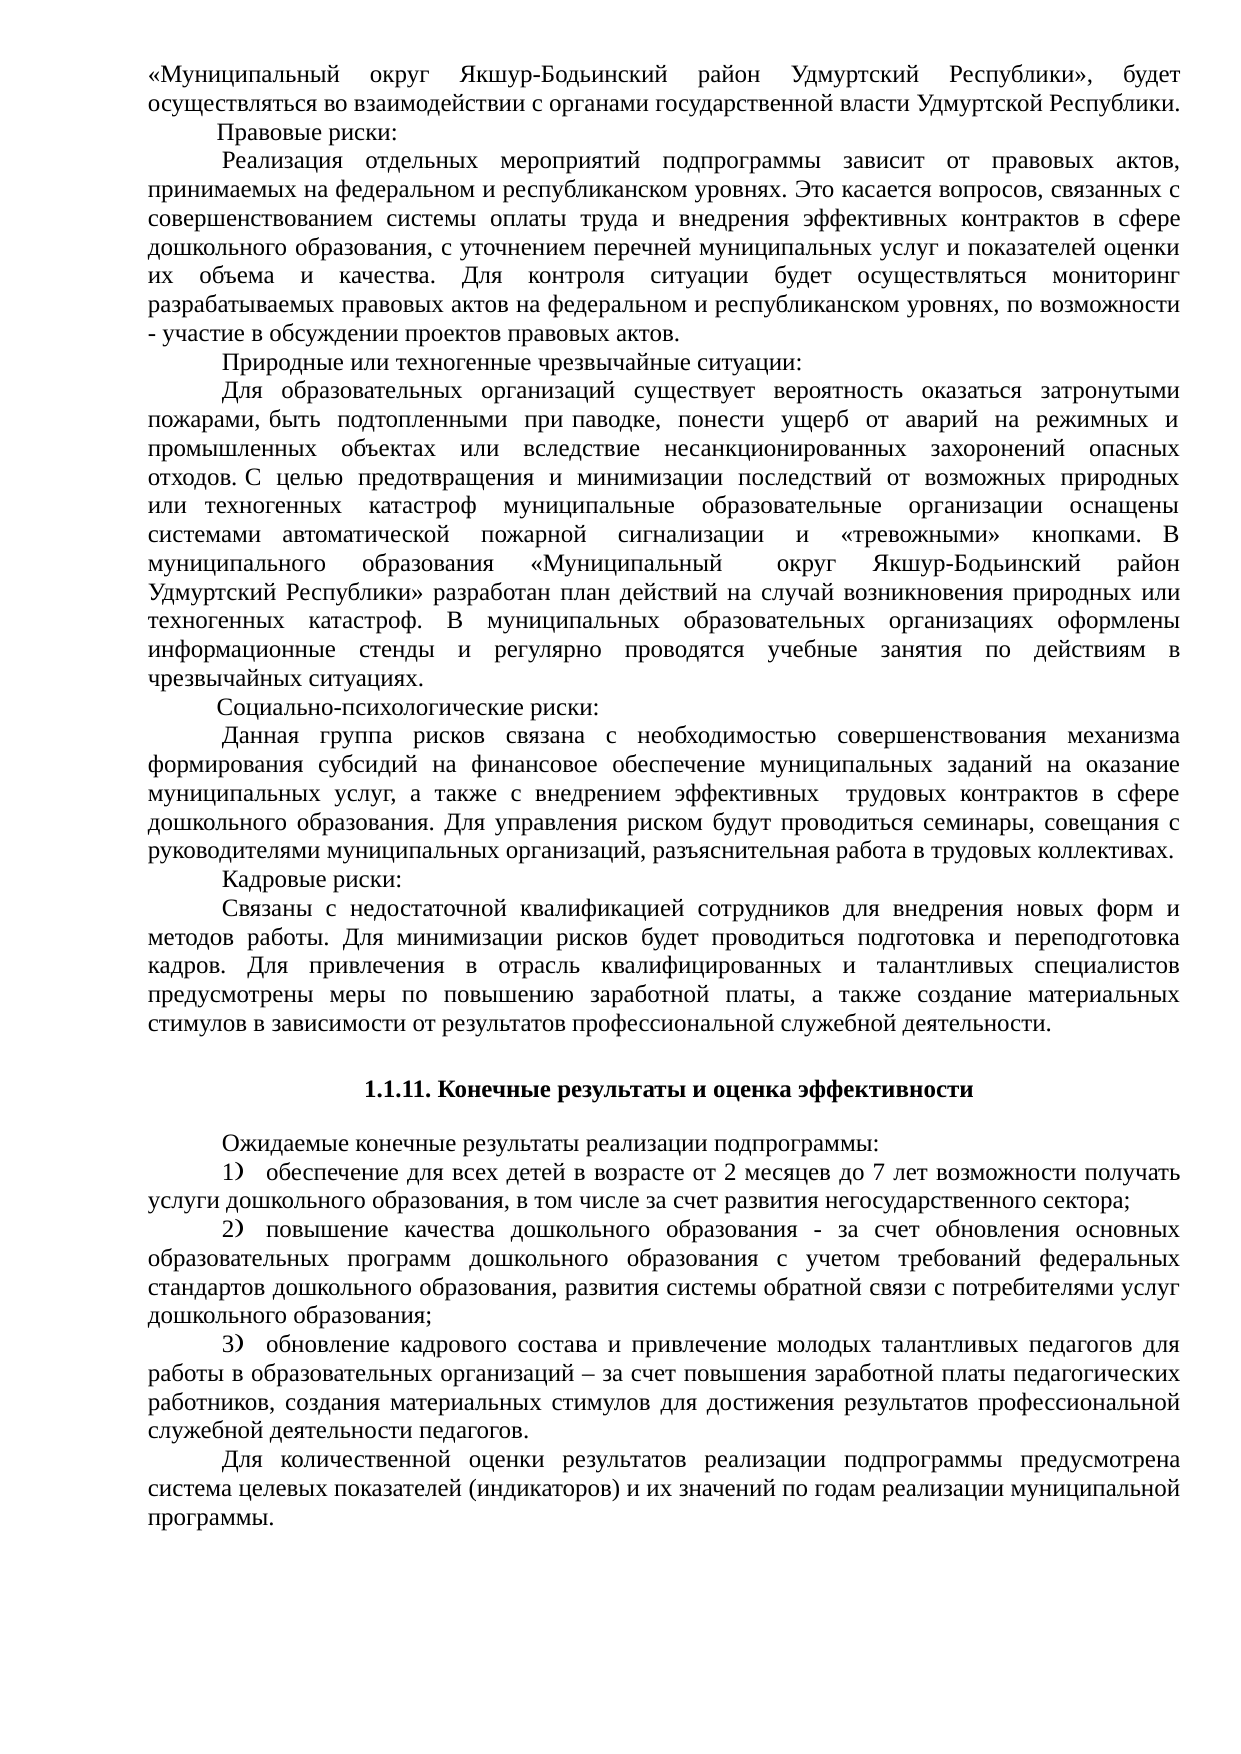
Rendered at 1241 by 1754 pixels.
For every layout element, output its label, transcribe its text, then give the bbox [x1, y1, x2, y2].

text Для образовательных организаций существует вероятность оказаться затронутыми пожарами, быть подтопленными при паводке, понести ущерб от аварий на режимных и промышленных объектах или вследствие несанкционированных захоронений опасных отходов. С целью предотвращения и минимизации последствий от возможных природных или техногенных катастроф муниципальные образовательные организации оснащены системами автоматической пожарной сигнализации и «тревожными» кнопками. В муниципального образования «Муниципальный округ Якшур-Бодьинский район Удмуртский Республики» разработан план действий на случай возникновения природных или техногенных катастроф. В муниципальных образовательных организациях оформлены информационные стенды и регулярно проводятся учебные занятия по действиям в чрезвычайных ситуациях. [148, 375, 1181, 692]
text Для количественной оценки результатов реализации подпрограммы предусмотрена система целевых показателей (индикаторов) и их значений по годам реализации муниципальной программы. [148, 1444, 1181, 1530]
text Социально-психологические риски: [148, 692, 1181, 720]
text 1.1.11. Конечные результаты и оценка эффективности [222, 1074, 1116, 1103]
text Реализация отдельных мероприятий подпрограммы зависит от правовых актов, принимаемых на федеральном и республиканском уровнях. Это касается вопросов, связанных с совершенствованием системы оплаты труда и внедрения эффективных контрактов в сфере дошкольного образования, с уточнением перечней муниципальных услуг и показателей оценки их объема и качества. Для контроля ситуации будет осуществляться мониторинг разрабатываемых правовых актов на федеральном и республиканском уровнях, по возможности - участие в обсуждении проектов правовых актов. [148, 145, 1181, 347]
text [148, 59, 1181, 117]
list обновление кадрового состава и привлечение молодых талантливых педагогов для работы в образовательных организаций – за счет повышения заработной платы педагогических работников, создания материальных стимулов для достижения результатов профессиональной служебной деятельности педагогов. [148, 1329, 1181, 1444]
text Связаны с недостаточной квалификацией сотрудников для внедрения новых форм и методов работы. Для минимизации рисков будет проводиться подготовка и переподготовка кадров. Для привлечения в отрасль квалифицированных и талантливых специалистов предусмотрены меры по повышению заработной платы, а также создание материальных стимулов в зависимости от результатов профессиональной служебной деятельности. [148, 893, 1181, 1037]
text Правовые риски: [148, 117, 1181, 145]
text Ожидаемые конечные результаты реализации подпрограммы: [148, 1128, 1181, 1157]
list обеспечение для всех детей в возрасте от 2 месяцев до 7 лет возможности получать услуги дошкольного образования, в том числе за счет развития негосударственного сектора; [148, 1157, 1181, 1214]
text Природные или техногенные чрезвычайные ситуации: [222, 347, 1181, 375]
text Данная группа рисков связана с необходимостью совершенствования механизма формирования субсидий на финансовое обеспечение муниципальных заданий на оказание муниципальных услуг, а также с внедрением эффективных трудовых контрактов в сфере дошкольного образования. Для управления риском будут проводиться семинары, совещания с руководителями муниципальных организаций, разъяснительная работа в трудовых коллективах. [148, 720, 1181, 864]
list повышение качества дошкольного образования - за счет обновления основных образовательных программ дошкольного образования с учетом требований федеральных стандартов дошкольного образования, развития системы обратной связи с потребителями услуг дошкольного образования; [148, 1214, 1181, 1329]
text Кадровые риски: [222, 864, 1181, 893]
